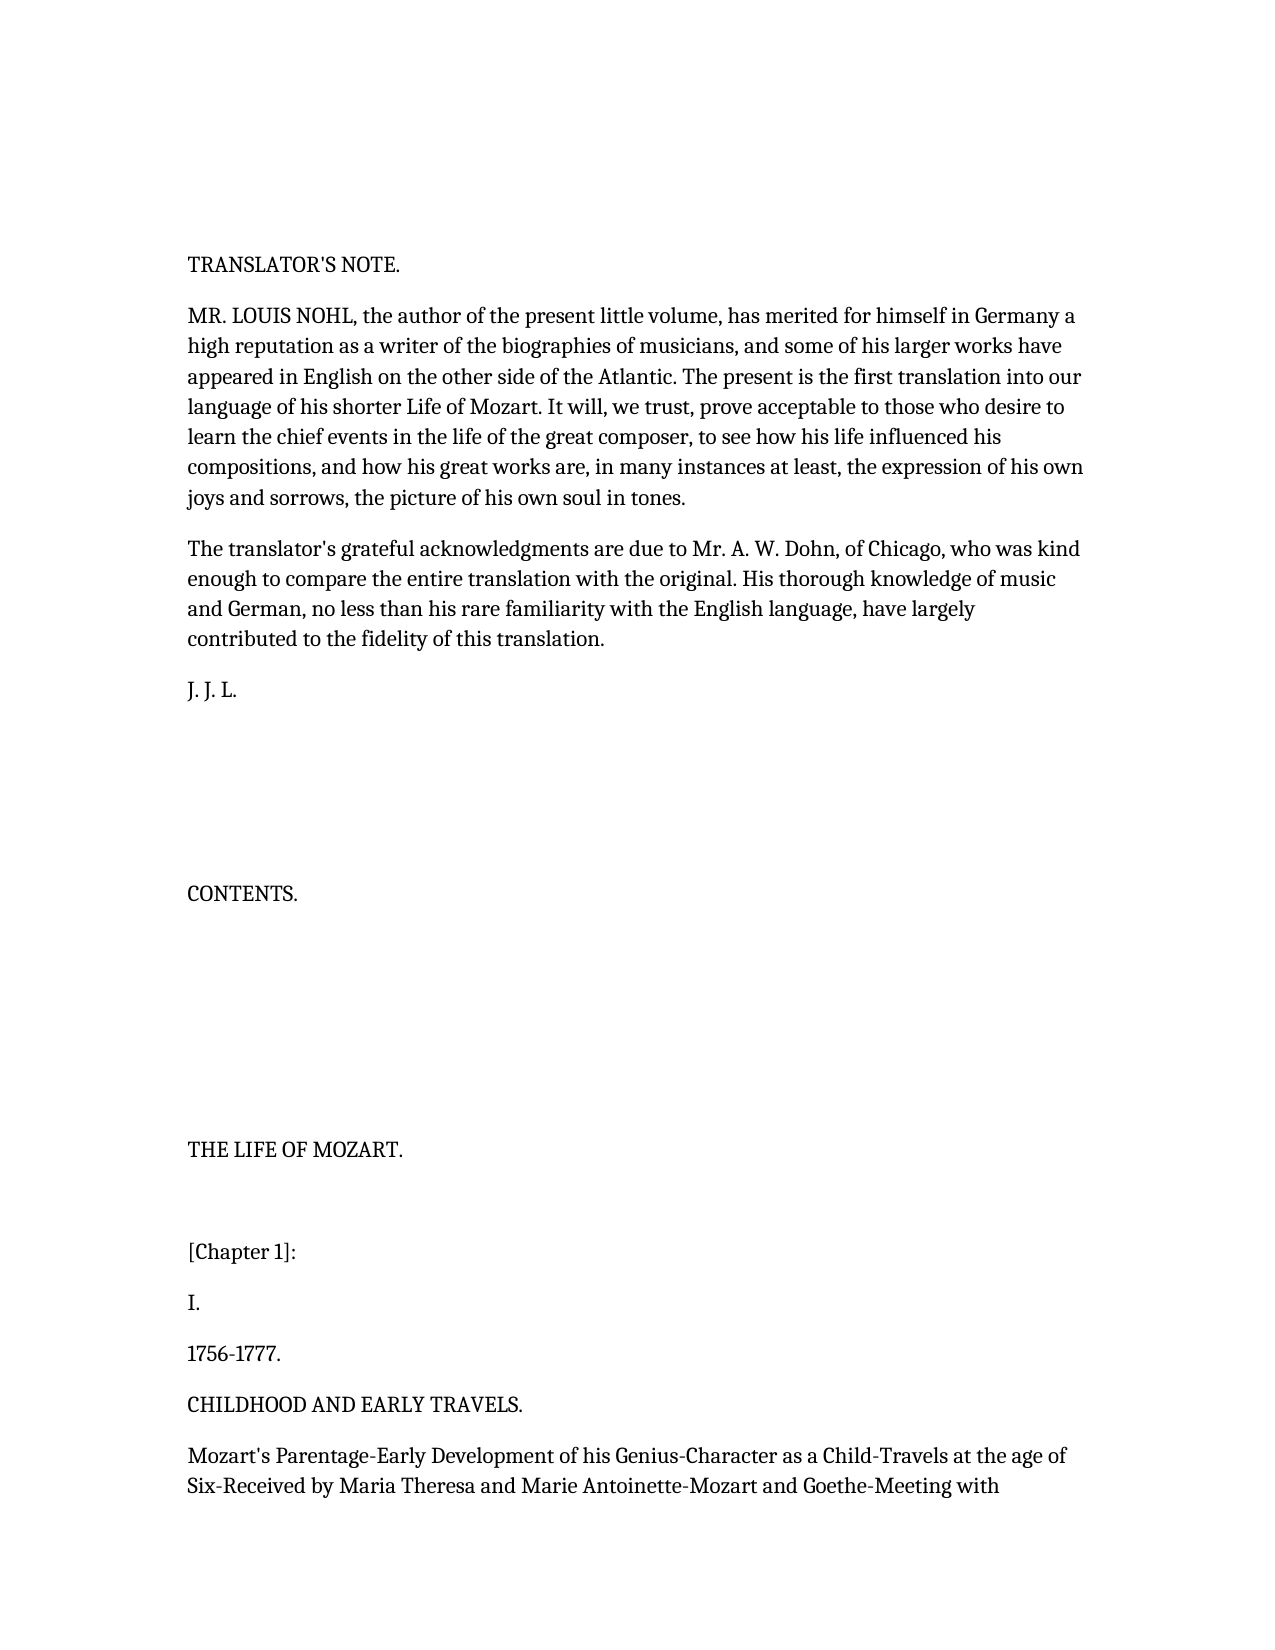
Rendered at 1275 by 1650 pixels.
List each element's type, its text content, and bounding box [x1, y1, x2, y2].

text J. J. L. [187, 677, 1087, 703]
text THE LIFE OF MOZART. [187, 1136, 1087, 1163]
text [Chapter 1]: [187, 1238, 1087, 1265]
text TRANSLATOR'S NOTE. [187, 252, 1087, 278]
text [187, 1443, 1087, 1499]
text The translator's grateful acknowledgments are due to Mr. A. W. Dohn, of Chicago, who was kind enough to compare the entire translation with the original. His thorough knowledge of music and German, no less than his rare familiarity with the English language, have largely contributed to the fidelity of this translation. [187, 535, 1087, 652]
text 1756-1777. [187, 1341, 1087, 1367]
text CONTENTS. [187, 881, 1087, 908]
text CHILDHOOD AND EARLY TRAVELS. [187, 1392, 1087, 1418]
text I. [187, 1289, 1087, 1316]
text MR. LOUIS NOHL, the author of the present little volume, has merited for himself in Germany a high reputation as a writer of the biographies of musicians, and some of his larger works have appeared in English on the other side of the Atlantic. The present is the first translation into our language of his shorter Life of Mozart. It will, we trust, prove acceptable to those who desire to learn the chief events in the life of the great composer, to see how his life influenced his compositions, and how his great works are, in many instances at least, the expression of his own joys and sorrows, the picture of his own soul in tones. [187, 303, 1087, 511]
